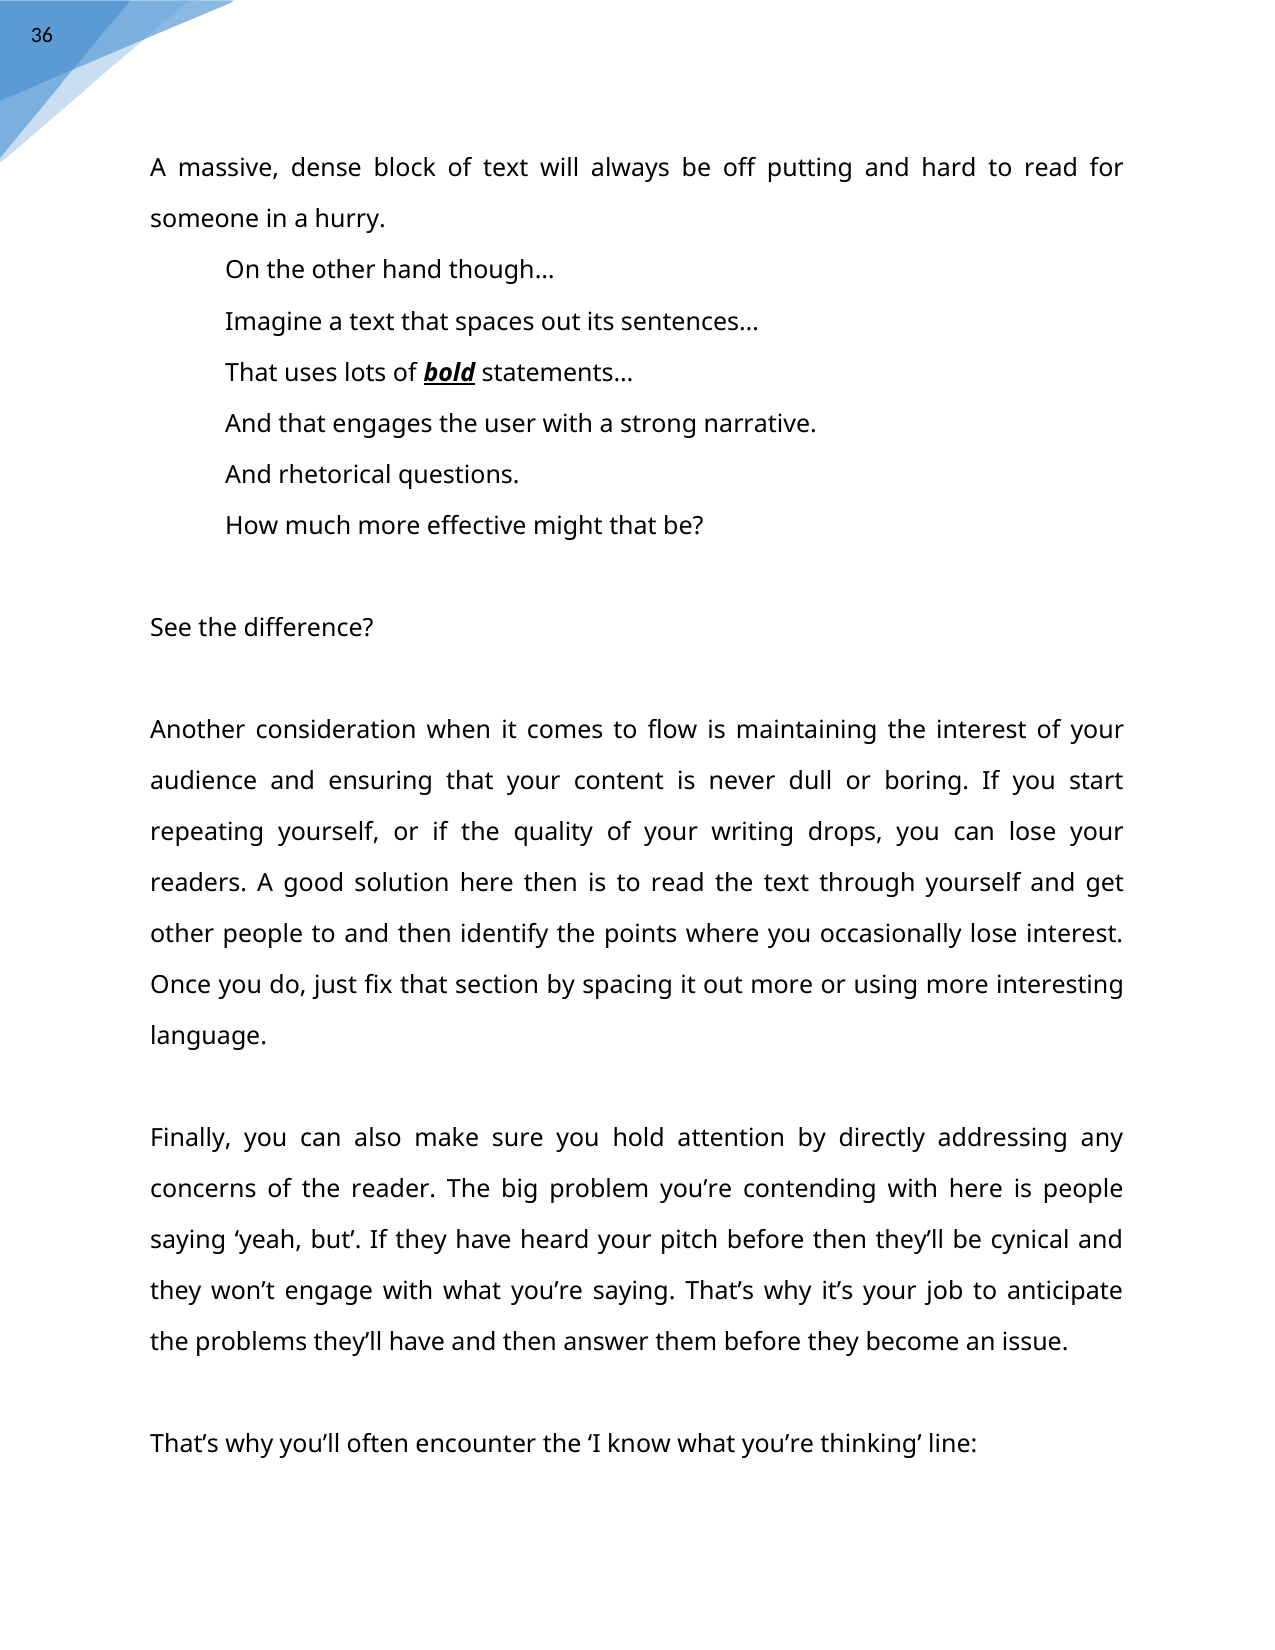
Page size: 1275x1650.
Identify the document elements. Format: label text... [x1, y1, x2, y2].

text That’s why you’ll often encounter the ‘I know what you’re thinking’ line: [150, 1426, 1125, 1460]
text That uses lots of bold statements… [225, 354, 1125, 388]
picture [0, 0, 236, 169]
text Imagine a text that spaces out its sentences… [225, 303, 1125, 337]
text See the difference? [150, 609, 1125, 643]
text On the other hand though… [225, 252, 1125, 286]
text Another consideration when it comes to flow is maintaining the interest of your audience and ensuring that your content is never dull or boring. If you start repeating yourself, or if the quality of your writing drops, you can lose your readers. A good solution here then is to read the text through yourself and get other people to and then identify the points where you occasionally lose interest. Once you do, just fix that section by spacing it out more or using more interesting language. [150, 711, 1125, 1052]
text How much more effective might that be? [225, 507, 1125, 541]
text And rhetorical questions. [225, 456, 1125, 490]
text Finally, you can also make sure you hold attention by directly addressing any concerns of the reader. The big problem you’re contending with here is people saying ‘yeah, but’. If they have heard your pitch before then they’ll be cynical and they won’t engage with what you’re saying. That’s why it’s your job to anticipate the problems they’ll have and then answer them before they become an issue. [150, 1120, 1125, 1358]
text And that engages the user with a strong narrative. [225, 405, 1125, 439]
text A massive, dense block of text will always be off putting and hard to read for someone in a hurry. [150, 150, 1125, 235]
